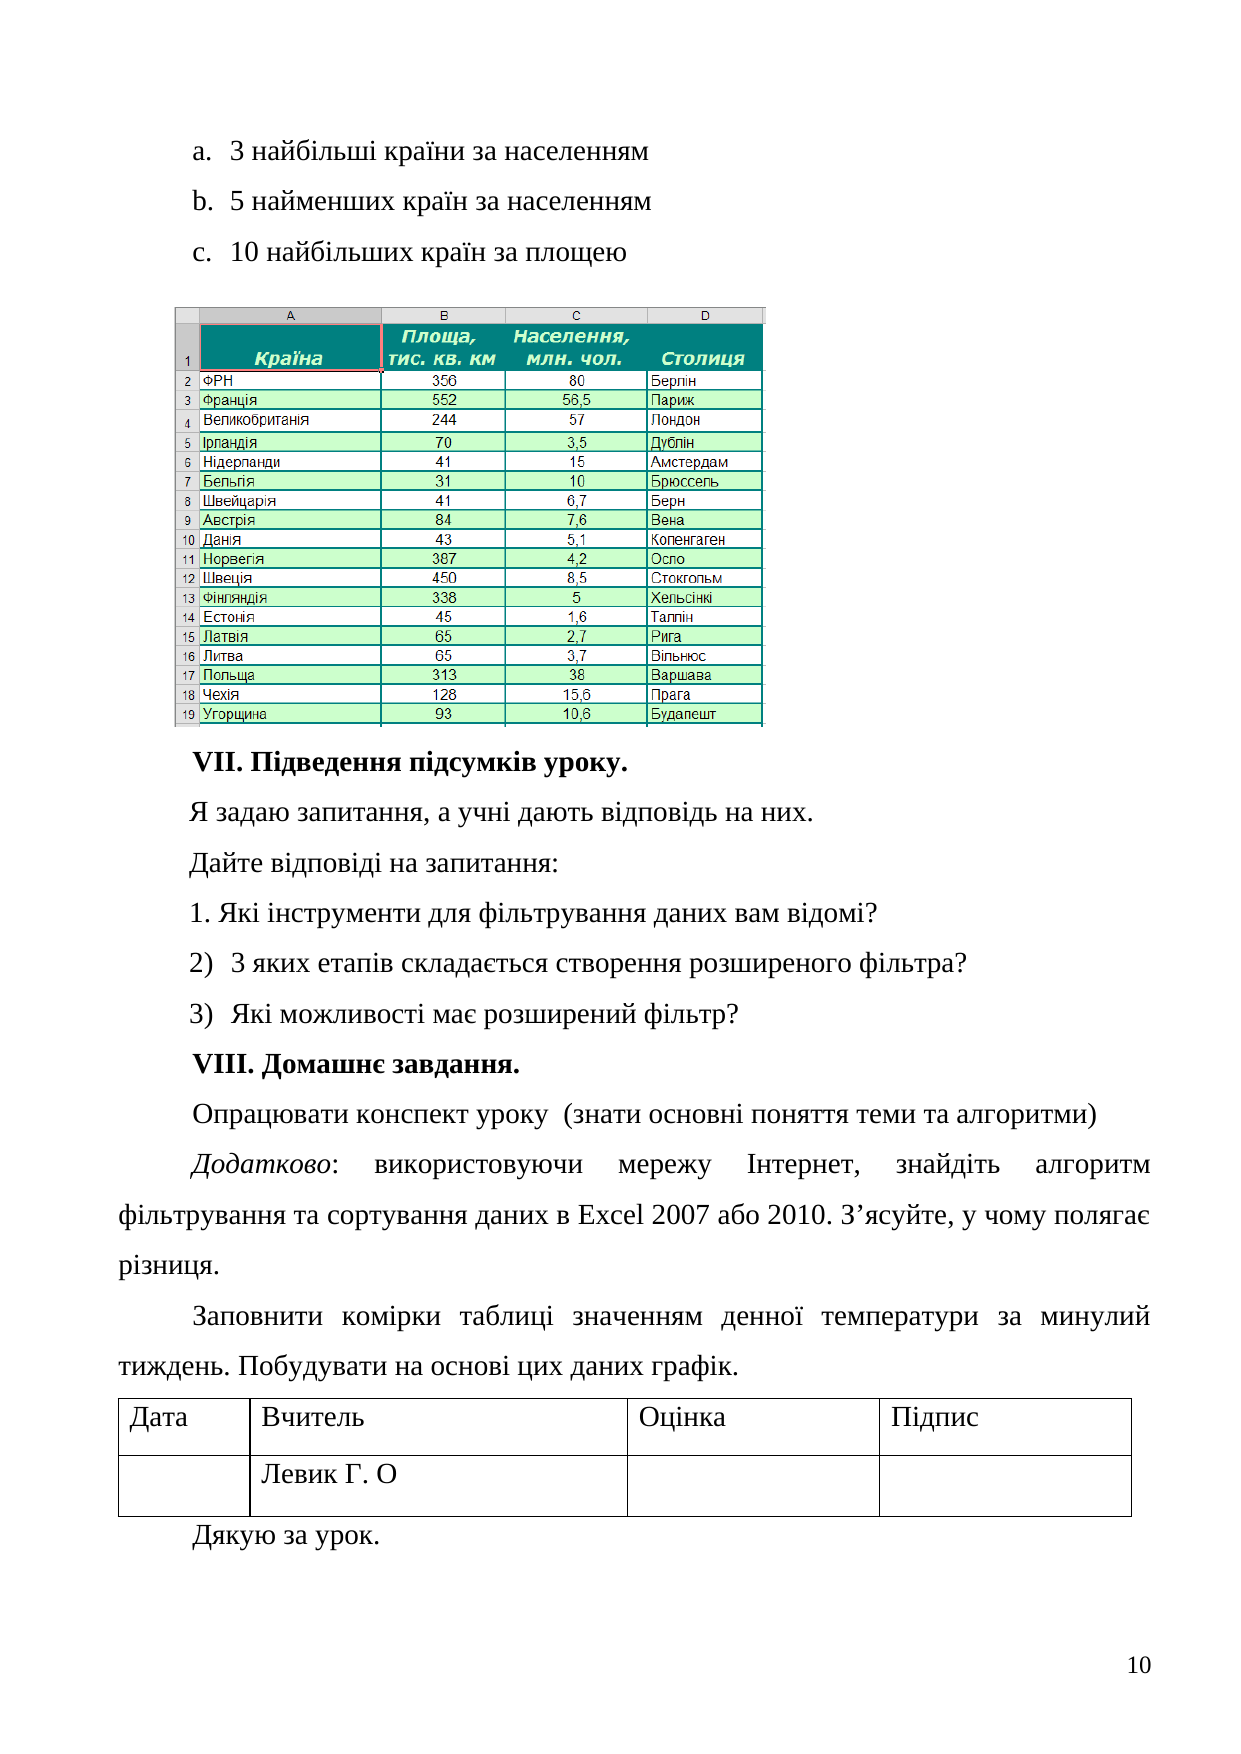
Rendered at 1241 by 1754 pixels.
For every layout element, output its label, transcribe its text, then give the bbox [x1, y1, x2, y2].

list 5 найменших країн за населенням [192, 183, 1151, 217]
table_cell [628, 1456, 879, 1516]
text Дайте відповіді на запитання: [118, 845, 1151, 878]
text VІІІ. Домашнє завдання. [118, 1046, 1151, 1079]
table_cell [880, 1456, 1131, 1516]
table_header Оцінка [628, 1399, 879, 1455]
text 1. Які інструменти для фільтрування даних вам відомі? [118, 895, 1151, 929]
picture [174, 307, 766, 727]
text Опрацювати конспект уроку (знати основні поняття теми та алгоритми) [118, 1096, 1151, 1130]
text Додатково: використовуючи мережу Інтернет, знайдіть алгоритм фільтрування та сортування даних в Excel 2007 або 2010. З’ясуйте, у чому полягає різниця. [118, 1147, 1151, 1281]
table_cell Левик Г. О [251, 1456, 627, 1516]
text 3) Які можливості має розширений фільтр? [118, 996, 1151, 1029]
list 10 найбільших країн за площею [192, 234, 1151, 267]
text VІІ. Підведення підсумків уроку. [118, 744, 1151, 778]
list 3 найбільші країни за населенням [192, 133, 1151, 167]
text 2) 3 яких етапів складається створення розширеного фільтра? [118, 945, 1151, 979]
text Заповнити комірки таблиці значенням денної температури за минулий тиждень. Побудувати на основі цих даних графік. [118, 1298, 1151, 1381]
table_header Підпис [880, 1399, 1131, 1455]
text Дякую за урок. [118, 1517, 1151, 1551]
table_header Вчитель [251, 1399, 627, 1455]
text Я задаю запитання, а учні дають відповідь на них. [118, 794, 1151, 828]
table_cell [119, 1456, 249, 1516]
table_header Дата [119, 1399, 249, 1455]
